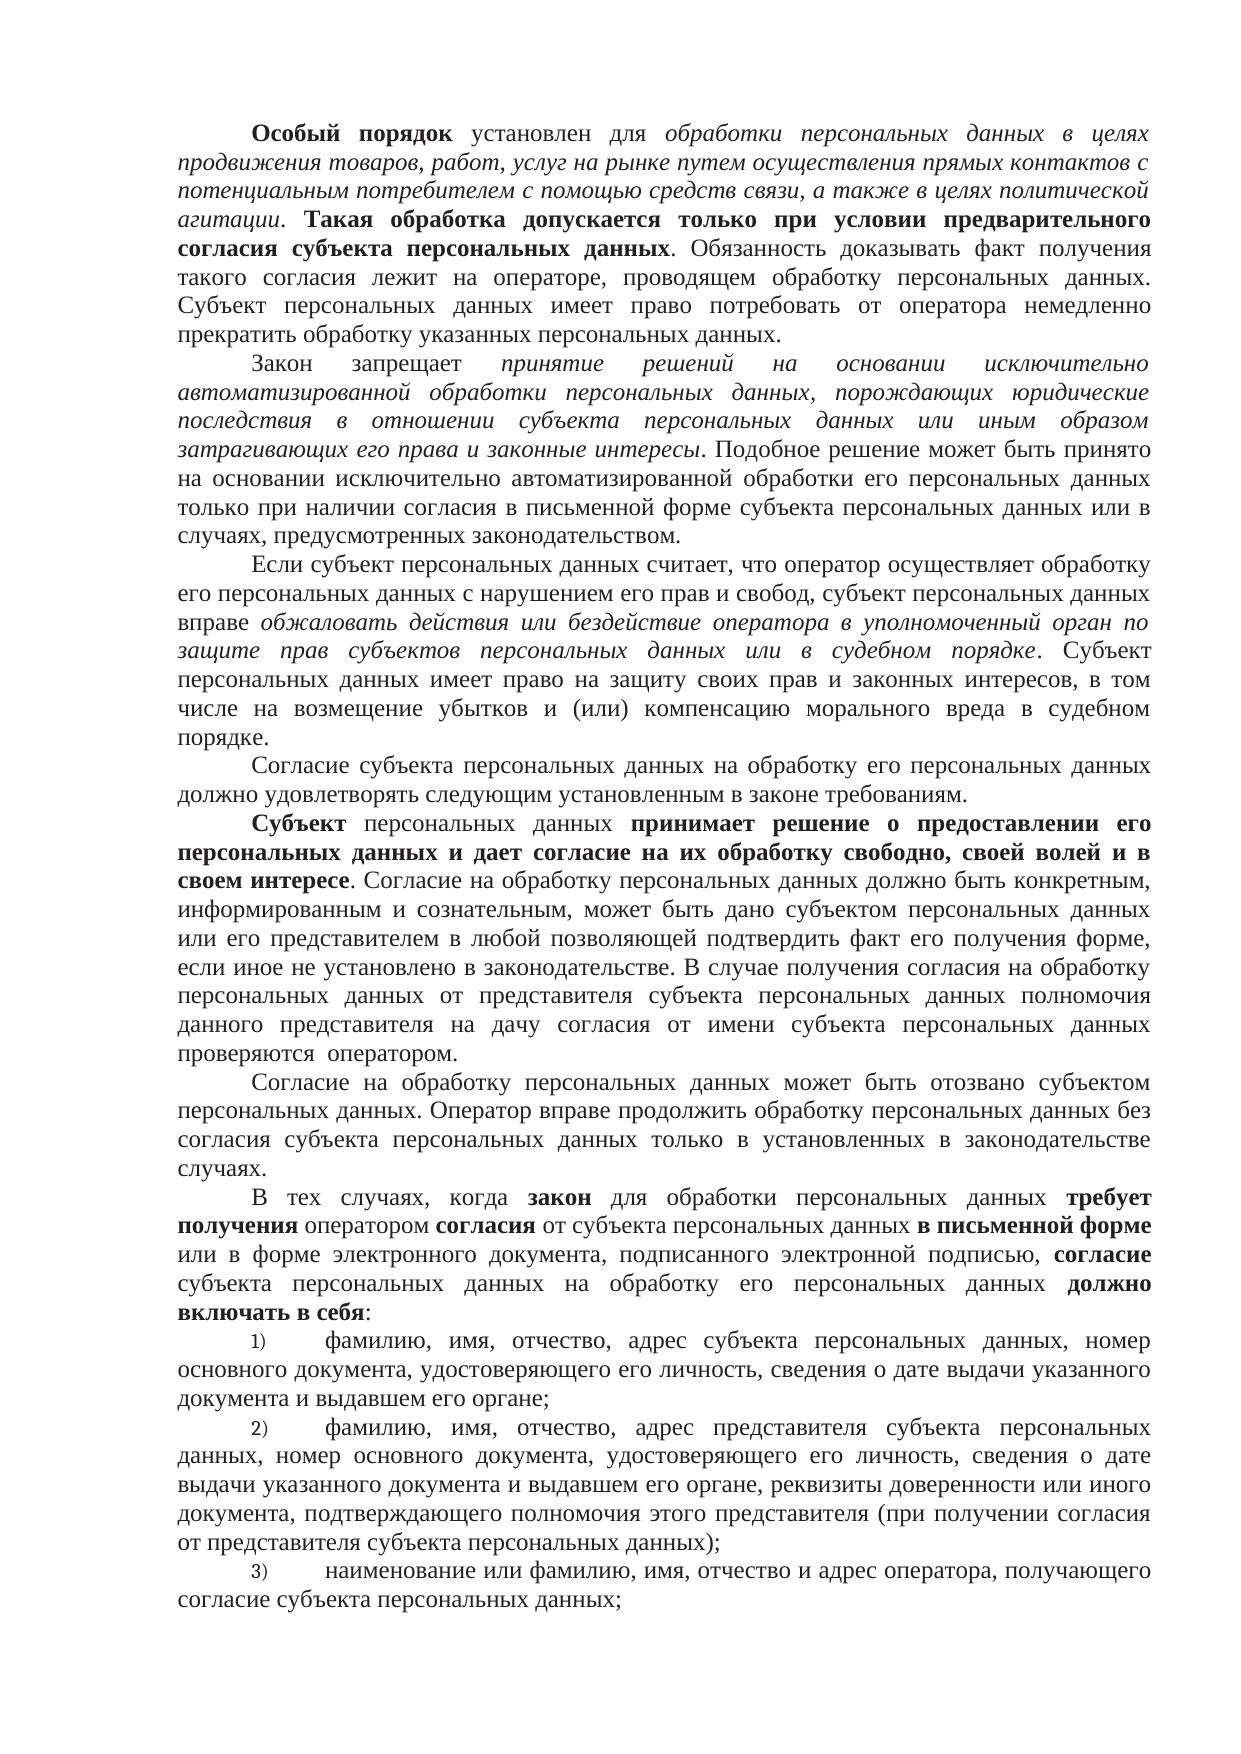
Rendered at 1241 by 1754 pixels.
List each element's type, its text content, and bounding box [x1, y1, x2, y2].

text Особый порядок установлен для обработки персональных данных в целях продвижения товаров, работ, услуг на рынке путем осуществления прямых контактов с потенциальным потребителем с помощью средств связи, а также в целях политической агитации. Такая обработка допускается только при условии предварительного согласия субъекта персональных данных. Обязанность доказывать факт получения такого согласия лежит на операторе, проводящем обработку персональных данных. Субъект персональных данных имеет право потребовать от оператора немедленно прекратить обработку указанных персональных данных. [177, 118, 1152, 348]
text Субъект персональных данных принимает решение о предоставлении его персональных данных и дает согласие на их обработку свободно, своей волей и в своем интересе. Согласие на обработку персональных данных должно быть конкретным, информированным и сознательным, может быть дано субъектом персональных данных или его представителем в любой позволяющей подтвердить факт его получения форме, если иное не установлено в законодательстве. В случае получения согласия на обработку персональных данных от представителя субъекта персональных данных полномочия данного представителя на дачу согласия от имени субъекта персональных данных проверяются оператором. [177, 808, 1152, 1067]
text Закон запрещает принятие решений на основании исключительно автоматизированной обработки персональных данных, порождающих юридические последствия в отношении субъекта персональных данных или иным образом затрагивающих его права и законные интересы. Подобное решение может быть принято на основании исключительно автоматизированной обработки его персональных данных только при наличии согласия в письменной форме субъекта персональных данных или в случаях, предусмотренных законодательством. [177, 348, 1152, 549]
text Согласие субъекта персональных данных на обработку его персональных данных должно удовлетворять следующим установленным в законе требованиям. [177, 751, 1152, 808]
text В тех случаях, когда закон для обработки персональных данных требует получения оператором согласия от субъекта персональных данных в письменной форме или в форме электронного документа, подписанного электронной подписью, согласие субъекта персональных данных на обработку его персональных данных должно включать в себя: [177, 1182, 1152, 1326]
list фамилию, имя, отчество, адрес представителя субъекта персональных данных, номер основного документа, удостоверяющего его личность, сведения о дате выдачи указанного документа и выдавшем его органе, реквизиты доверенности или иного документа, подтверждающего полномочия этого представителя (при получении согласия от представителя субъекта персональных данных); [177, 1412, 1152, 1556]
text Согласие на обработку персональных данных может быть отозвано субъектом персональных данных. Оператор вправе продолжить обработку персональных данных без согласия субъекта персональных данных только в установленных в законодательстве случаях. [177, 1067, 1152, 1182]
list фамилию, имя, отчество, адрес субъекта персональных данных, номер основного документа, удостоверяющего его личность, сведения о дате выдачи указанного документа и выдавшем его органе; [177, 1326, 1152, 1412]
list наименование или фамилию, имя, отчество и адрес оператора, получающего согласие субъекта персональных данных; [177, 1556, 1152, 1613]
text Если субъект персональных данных считает, что оператор осуществляет обработку его персональных данных с нарушением его прав и свобод, субъект персональных данных вправе обжаловать действия или бездействие оператора в уполномоченный орган по защите прав субъектов персональных данных или в судебном порядке. Субъект персональных данных имеет право на защиту своих прав и законных интересов, в том числе на возмещение убытков и (или) компенсацию морального вреда в судебном порядке. [177, 549, 1152, 751]
